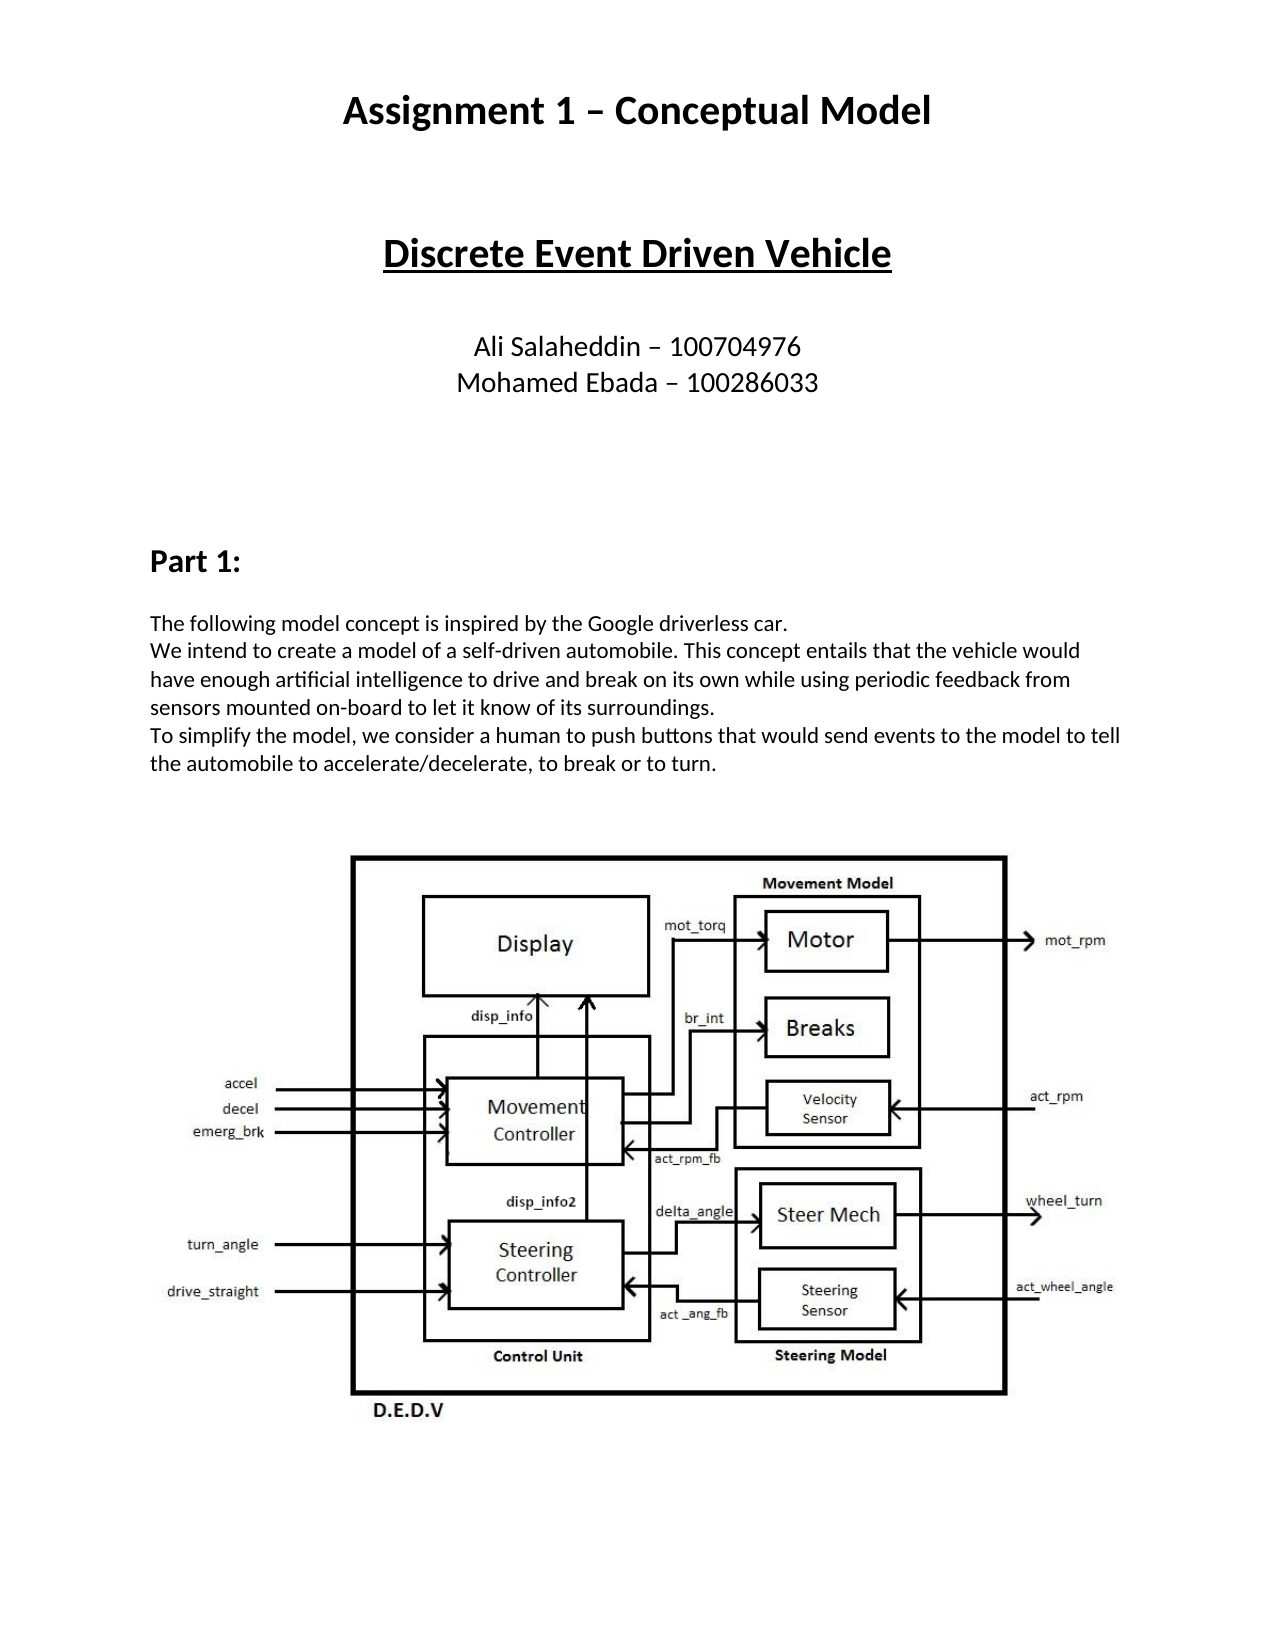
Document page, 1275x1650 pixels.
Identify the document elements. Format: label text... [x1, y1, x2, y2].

text Assignment 1 – Conceptual Model [150, 84, 1125, 135]
text To simplify the model, we consider a human to push buttons that would send events to the model to tell the automobile to accelerate/decelerate, to break or to turn. [150, 721, 1125, 777]
text The following model concept is inspired by the Google driverless car. [150, 609, 1125, 637]
text Ali Salaheddin – 100704976 [150, 328, 1125, 364]
text Part 1: [150, 540, 1125, 581]
text Mohamed Ebada – 100286033 [150, 364, 1125, 400]
text Discrete Event Driven Vehicle [150, 227, 1125, 278]
picture [150, 832, 1125, 1433]
text We intend to create a model of a self-driven automobile. This concept entails that the vehicle would have enough artificial intelligence to drive and break on its own while using periodic feedback from sensors mounted on-board to let it know of its surroundings. [150, 637, 1125, 721]
